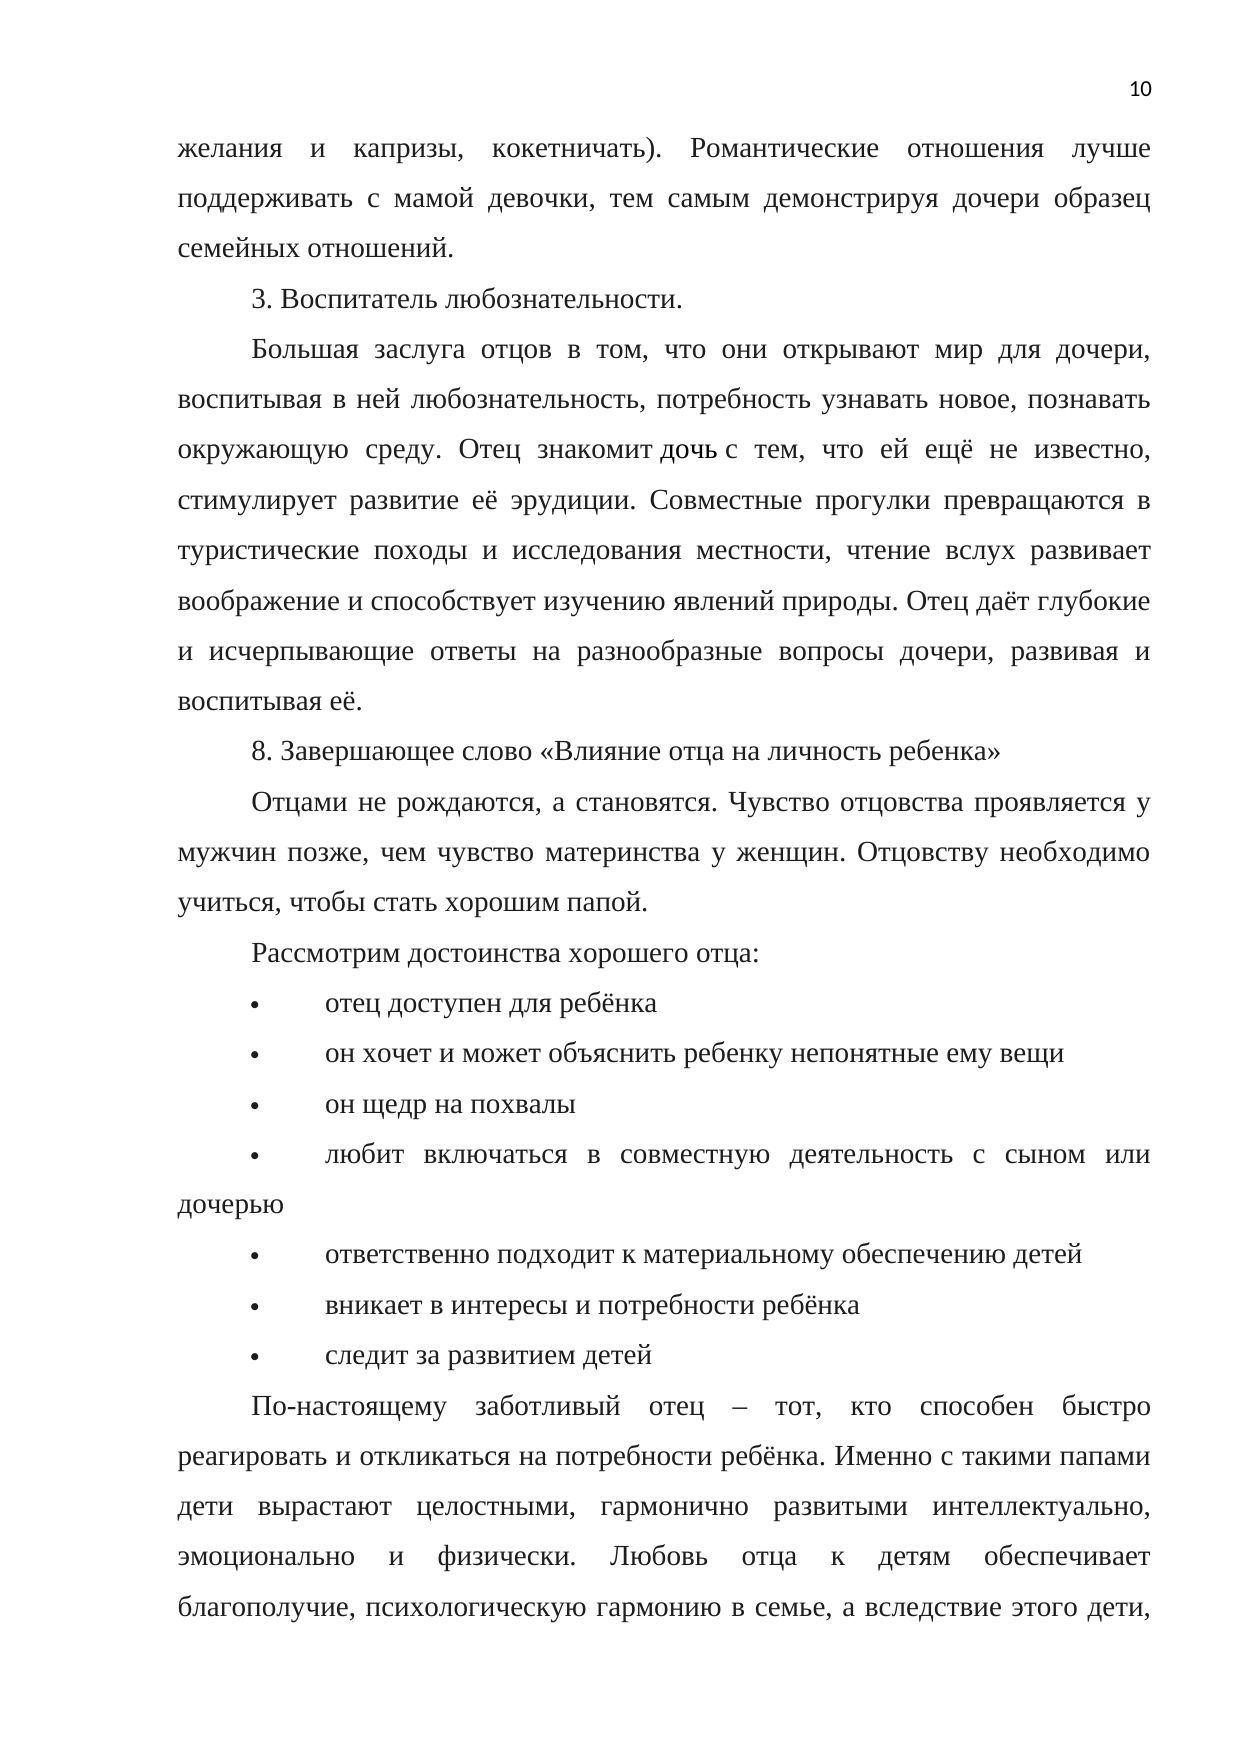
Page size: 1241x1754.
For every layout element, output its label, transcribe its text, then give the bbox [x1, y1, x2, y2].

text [177, 1388, 1152, 1622]
list он хочет и может объяснить ребенку непонятные ему вещи [177, 1035, 1152, 1069]
list вникает в интересы и потребности ребёнка [177, 1287, 1152, 1321]
list отец доступен для ребёнка [177, 985, 1152, 1019]
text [177, 130, 1152, 264]
text 3. Воспитатель любознательности. [177, 281, 1152, 314]
text Отцами не рождаются, а становятся. Чувство отцовства проявляется у мужчин позже, чем чувство материнства у женщин. Отцовству необходимо учиться, чтобы стать хорошим папой. [177, 784, 1152, 918]
text Большая заслуга отцов в том, что они открывают мир для дочери, воспитывая в ней любознательность, потребность узнавать новое, познавать окружающую среду. Отец знакомит дочь с тем, что ей ещё не известно, стимулирует развитие её эрудиции. Совместные прогулки превращаются в туристические походы и исследования местности, чтение вслух развивает воображение и способствует изучению явлений природы. Отец даёт глубокие и исчерпывающие ответы на разнообразные вопросы дочери, развивая и воспитывая её. [177, 331, 1152, 717]
list следит за развитием детей [177, 1337, 1152, 1371]
text 8. Завершающее слово «Влияние отца на личность ребенка» [177, 733, 1152, 767]
text Рассмотрим достоинства хорошего отца: [177, 935, 1152, 968]
list он щедр на похвалы [177, 1086, 1152, 1119]
list ответственно подходит к материальному обеспечению детей [177, 1237, 1152, 1270]
list любит включаться в совместную деятельность с сыном или дочерью [177, 1136, 1152, 1220]
